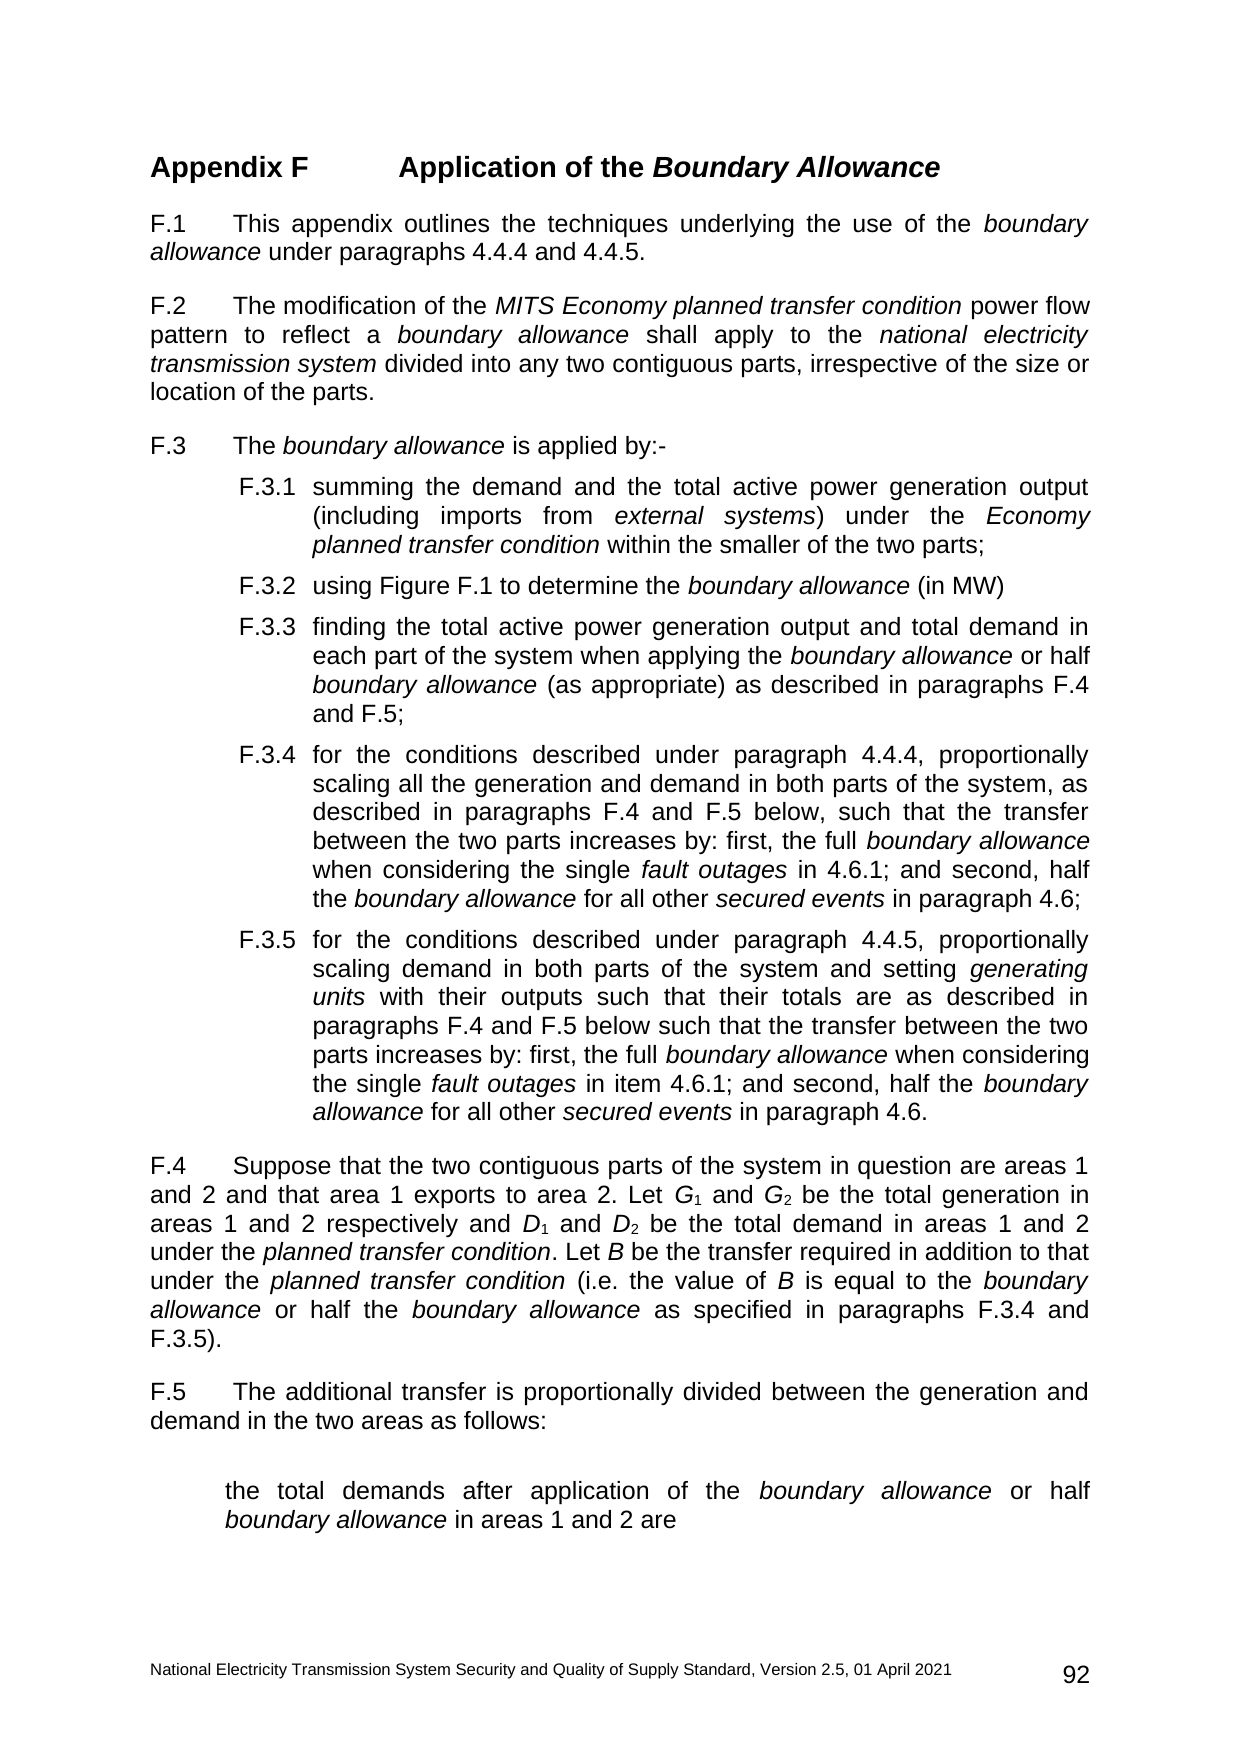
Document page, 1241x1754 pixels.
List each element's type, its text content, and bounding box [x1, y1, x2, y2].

list F.3.2 using Figure F.1 to determine the boundary allowance (in MW) [239, 571, 1090, 600]
list F.1 This appendix outlines the techniques underlying the use of the boundary allowance under paragraphs 4.4.4 and 4.4.5. [150, 208, 1090, 266]
list F.5 The additional transfer is proportionally divided between the generation and demand in the two areas as follows: [150, 1377, 1090, 1435]
subtitle Appendix F Application of the Boundary Allowance [150, 150, 1090, 183]
list F.4 Suppose that the two contiguous parts of the system in question are areas 1 and 2 and that area 1 exports to area 2. Let G1 and G2 be the total generation in areas 1 and 2 respectively and D1 and D2 be the total demand in areas 1 and 2 under the planned transfer condition. Let B be the transfer required in addition to that under the planned transfer condition (i.e. the value of B is equal to the boundary allowance or half the boundary allowance as specified in paragraphs F.3.4 and F.3.5). [150, 1151, 1090, 1352]
list F.3 The boundary allowance is applied by:- [150, 431, 1090, 460]
list F.3.1 summing the demand and the total active power generation output (including imports from external systems) under the Economy planned transfer condition within the smaller of the two parts; [239, 472, 1090, 558]
list F.2 The modification of the MITS Economy planned transfer condition power flow pattern to reflect a boundary allowance shall apply to the national electricity transmission system divided into any two contiguous parts, irrespective of the size or location of the parts. [150, 291, 1090, 406]
list F.3.3 finding the total active power generation output and total demand in each part of the system when applying the boundary allowance or half boundary allowance (as appropriate) as described in paragraphs F.4 and F.5; [239, 612, 1090, 727]
text the total demands after application of the boundary allowance or half boundary allowance in areas 1 and 2 are [225, 1476, 1090, 1533]
list F.3.4 for the conditions described under paragraph 4.4.4, proportionally scaling all the generation and demand in both parts of the system, as described in paragraphs F.4 and F.5 below, such that the transfer between the two parts increases by: first, the full boundary allowance when considering the single fault outages in 4.6.1; and second, half the boundary allowance for all other secured events in paragraph 4.6; [239, 740, 1090, 912]
list F.3.5 for the conditions described under paragraph 4.4.5, proportionally scaling demand in both parts of the system and setting generating units with their outputs such that their totals are as described in paragraphs F.4 and F.5 below such that the transfer between the two parts increases by: first, the full boundary allowance when considering the single fault outages in item 4.6.1; and second, half the boundary allowance for all other secured events in paragraph 4.6. [239, 925, 1090, 1126]
